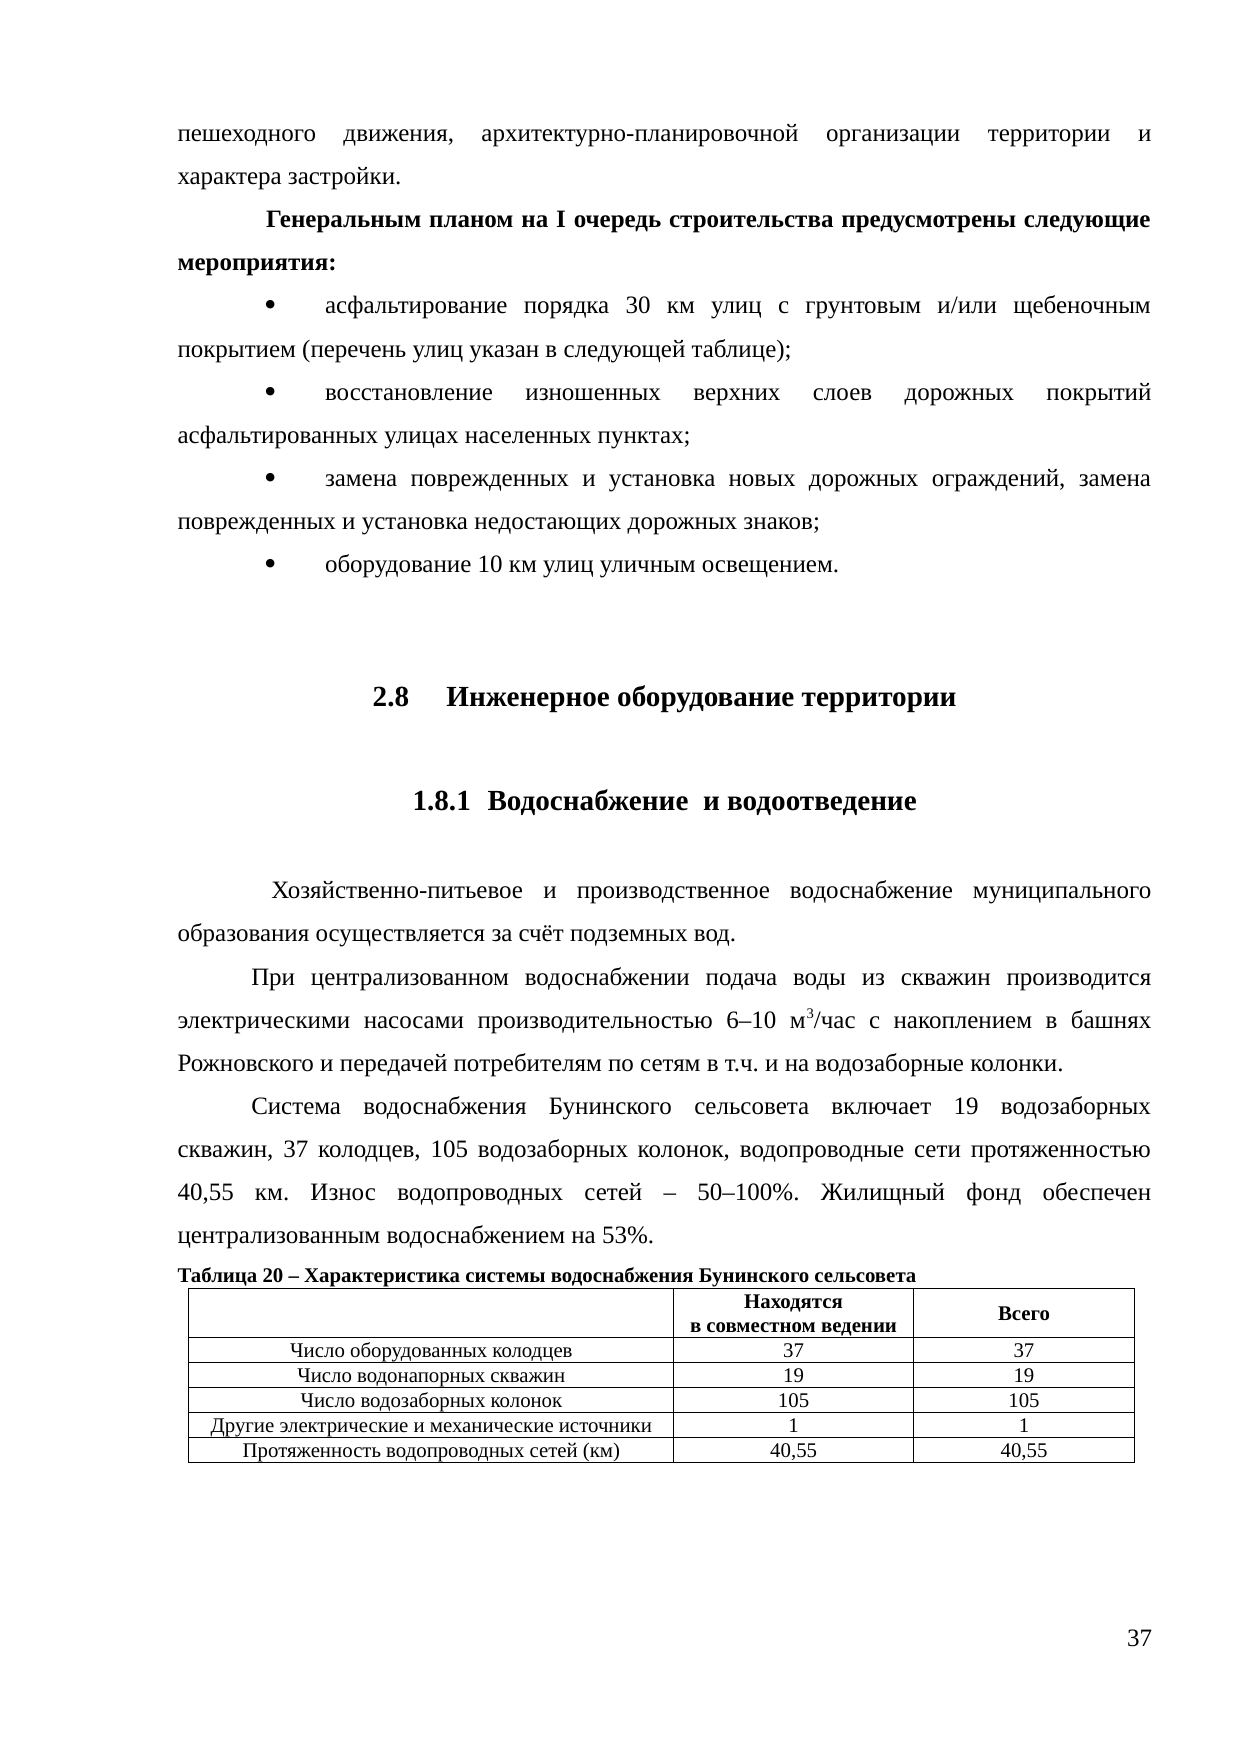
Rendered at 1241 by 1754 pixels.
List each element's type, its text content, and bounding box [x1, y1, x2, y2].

list асфальтирование порядка 30 км улиц с грунтовым и/или щебеночным покрытием (перечень улиц указан в следующей таблице); [177, 291, 1152, 362]
table_cell 1 [914, 1413, 1134, 1437]
table_cell Число оборудованных колодцев [189, 1338, 673, 1362]
table_cell Число водозаборных колонок [189, 1388, 673, 1412]
table_cell 37 [914, 1338, 1134, 1362]
list замена поврежденных и установка новых дорожных ограждений, замена поврежденных и установка недостающих дорожных знаков; [177, 463, 1152, 535]
table_cell 37 [674, 1338, 913, 1362]
table_header Всего [914, 1289, 1134, 1337]
table_cell 19 [674, 1363, 913, 1387]
table_header [189, 1289, 673, 1337]
subtitle Водоснабжение и водоотведение [177, 783, 1152, 816]
list оборудование 10 км улиц уличным освещением. [177, 549, 1152, 578]
text Генеральным планом на I очередь строительства предусмотрены следующие мероприятия: [177, 204, 1152, 276]
table_cell 19 [914, 1363, 1134, 1387]
table_cell 105 [674, 1388, 913, 1412]
text Хозяйственно-питьевое и производственное водоснабжение муниципального образования осуществляется за счёт подземных вод. [177, 875, 1152, 947]
list восстановление изношенных верхних слоев дорожных покрытий асфальтированных улицах населенных пунктах; [177, 377, 1152, 449]
table_cell 1 [674, 1413, 913, 1437]
text Таблица 20 – Характеристика системы водоснабжения Бунинского сельсовета [177, 1263, 1152, 1287]
subtitle Инженерное оборудование территории [177, 679, 1152, 712]
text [177, 118, 1152, 190]
table_cell Другие электрические и механические источники [189, 1413, 673, 1437]
table_cell 40,55 [914, 1438, 1134, 1462]
table_cell 40,55 [674, 1438, 913, 1462]
table_cell 105 [914, 1388, 1134, 1412]
table_header Находятся в совместном ведении [674, 1289, 913, 1337]
table_cell Протяженность водопроводных сетей (км) [189, 1438, 673, 1462]
text Система водоснабжения Бунинского сельсовета включает 19 водозаборных скважин, 37 колодцев, 105 водозаборных колонок, водопроводные сети протяженностью 40,55 км. Износ водопроводных сетей – 50–100%. Жилищный фонд обеспечен централизованным водоснабжением на 53%. [177, 1091, 1152, 1249]
text При централизованном водоснабжении подача воды из скважин производится электрическими насосами производительностью 6–10 м3/час с накоплением в башнях Рожновского и передачей потребителям по сетям в т.ч. и на водозаборные колонки. [177, 962, 1152, 1077]
table_cell Число водонапорных скважин [189, 1363, 673, 1387]
